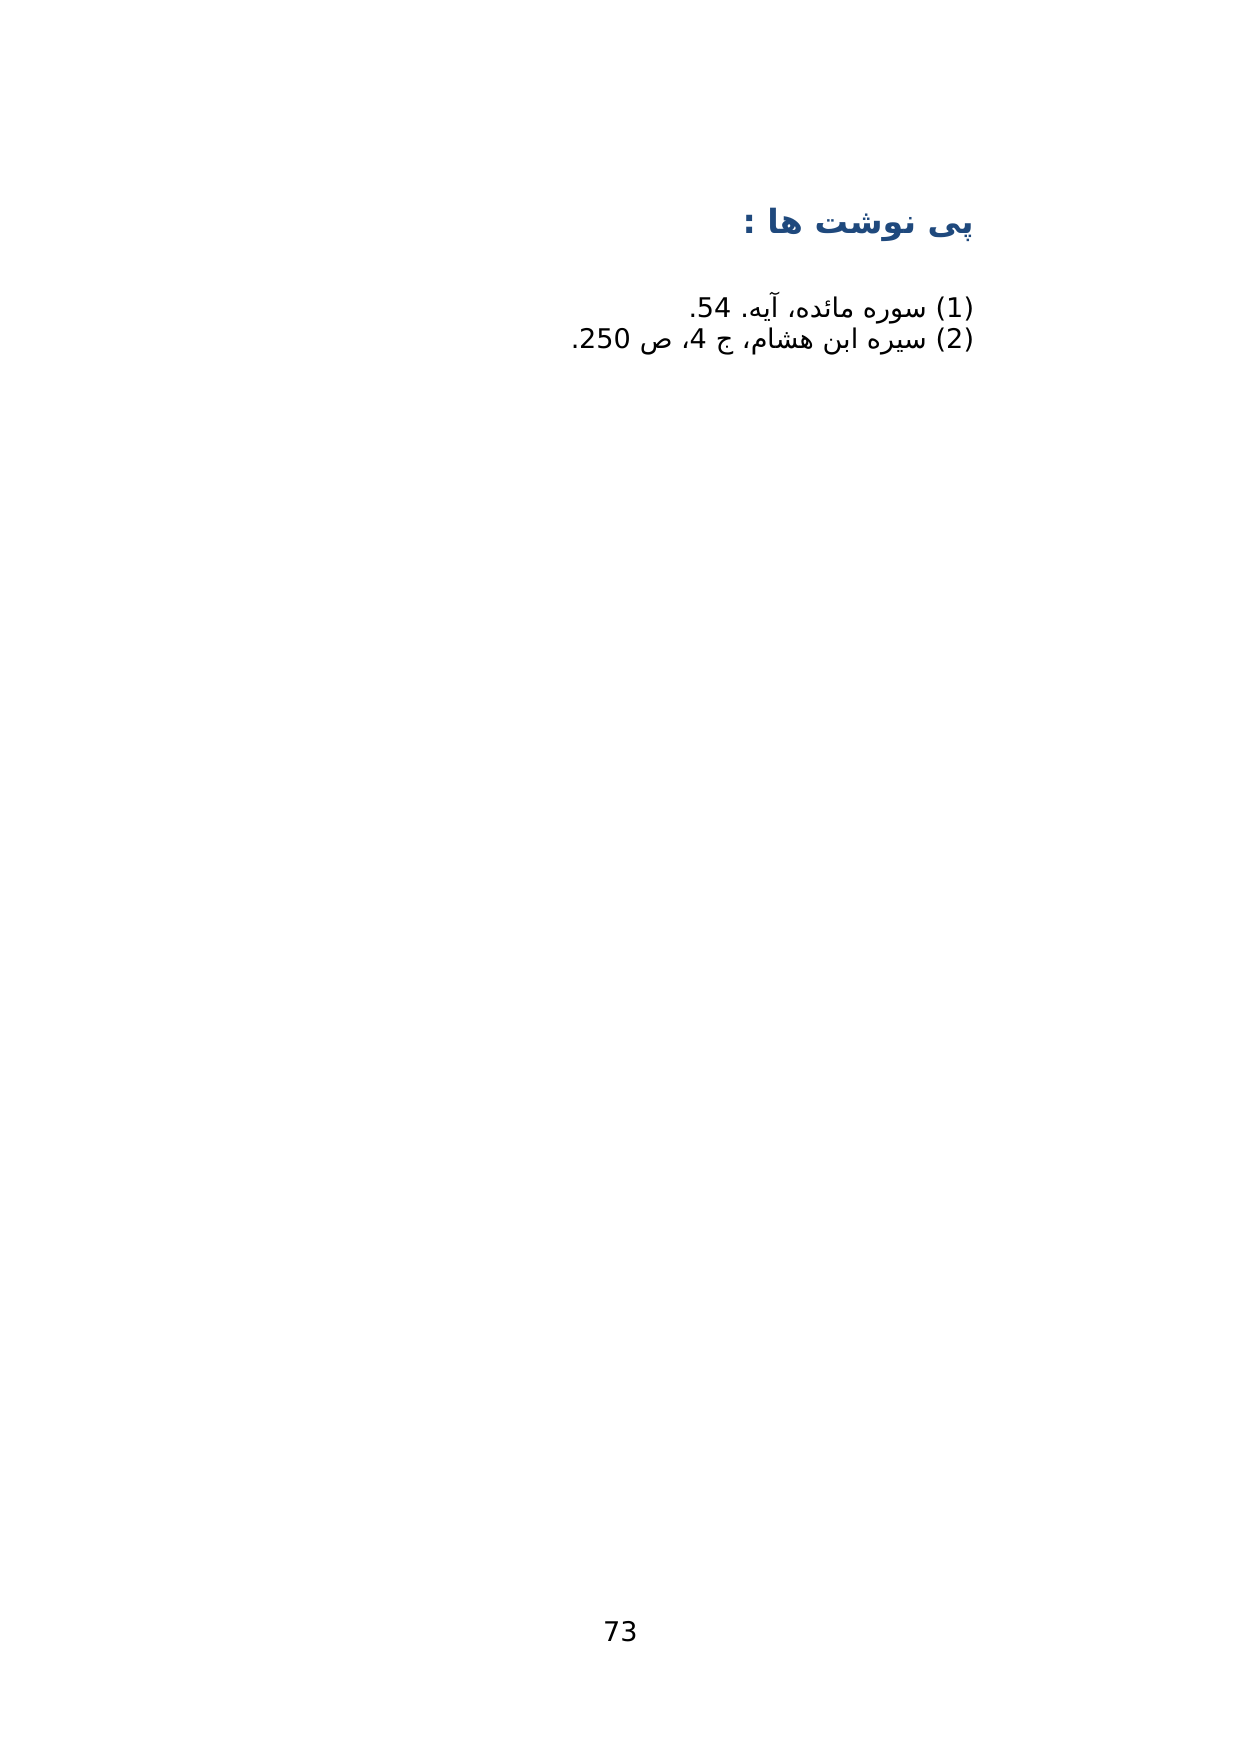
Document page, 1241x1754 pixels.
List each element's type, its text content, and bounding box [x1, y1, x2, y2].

text (2) سیره ابن هشام، ج 4، ص 250. [236, 323, 1004, 355]
subtitle پی نوشت ها : [236, 202, 1004, 241]
text (1) سوره مائده، آیه. 54. [236, 292, 1004, 323]
